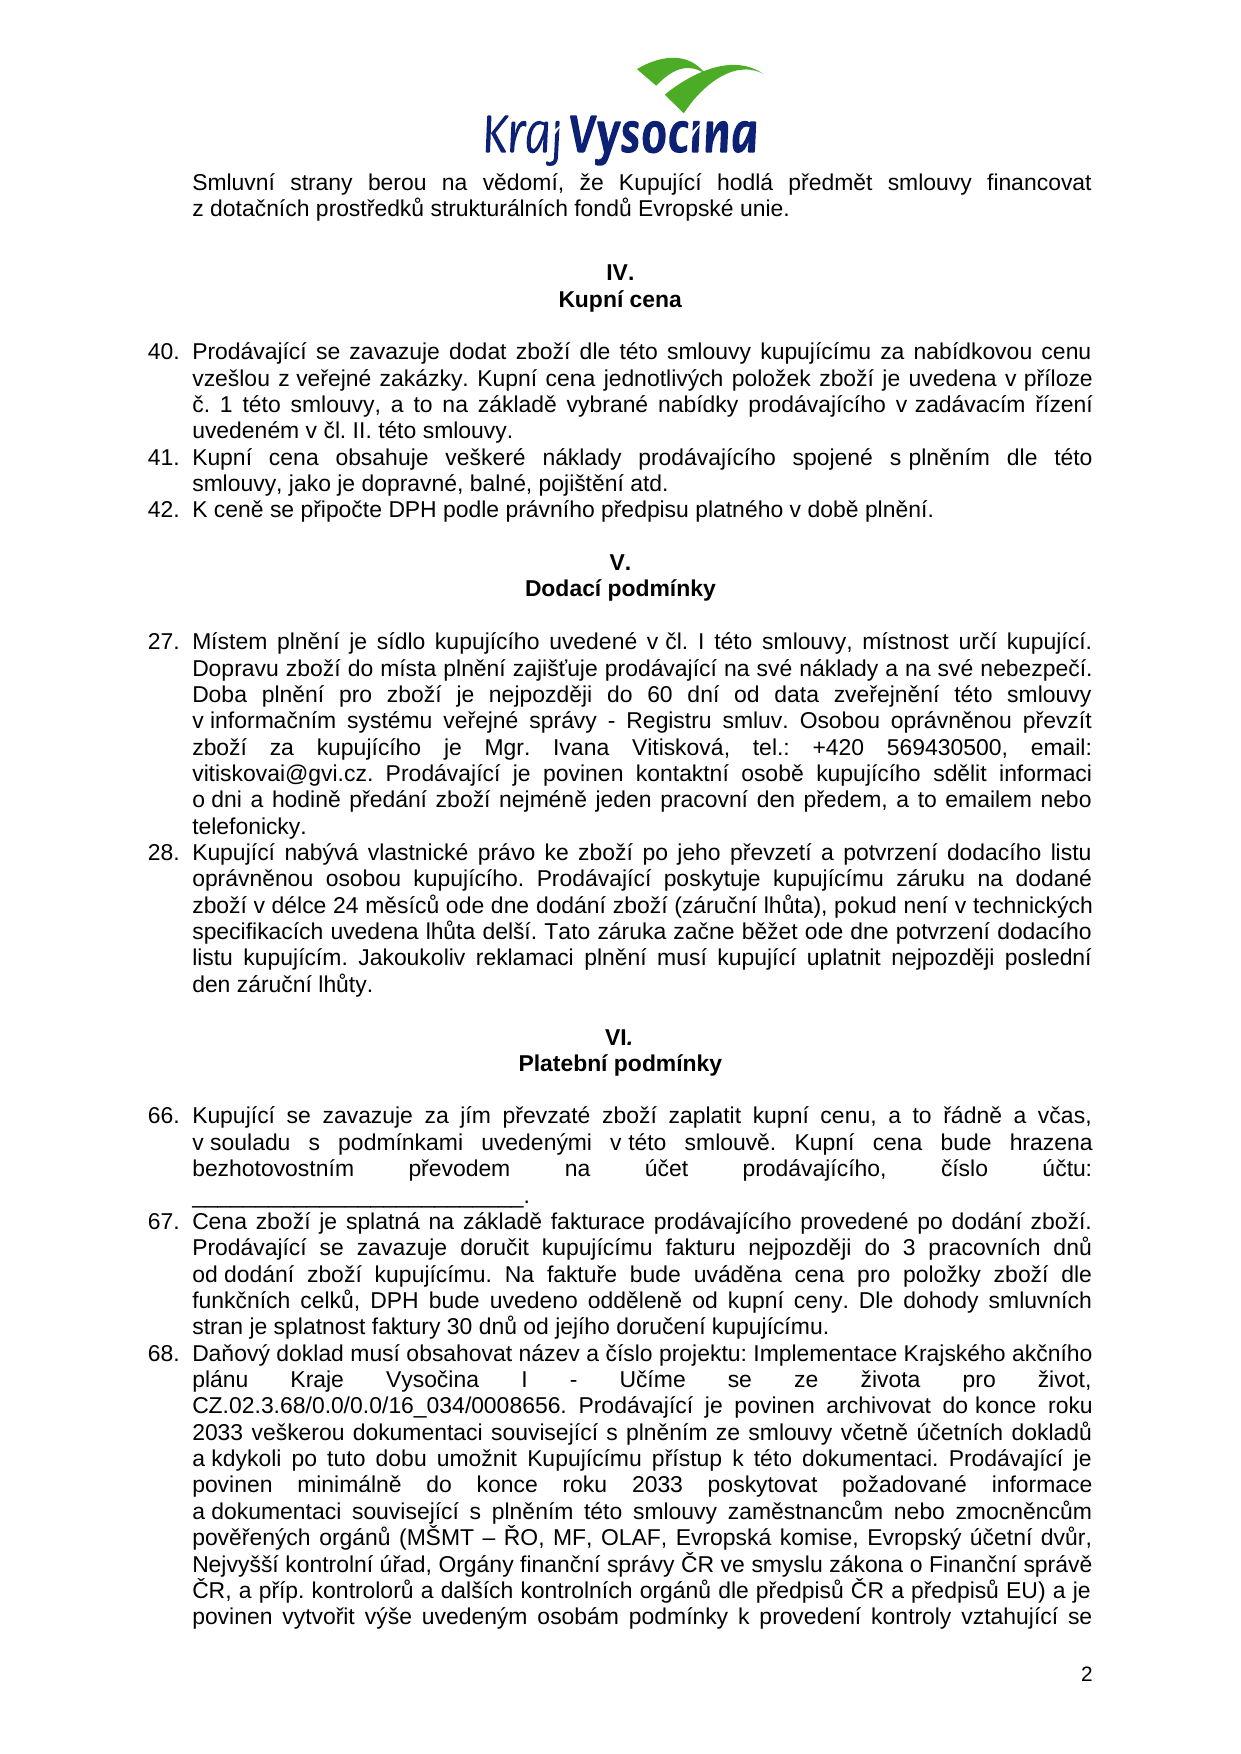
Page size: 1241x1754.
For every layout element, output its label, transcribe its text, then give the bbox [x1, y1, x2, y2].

text Kupní cena [148, 286, 1092, 312]
list Místem plnění je sídlo kupujícího uvedené v čl. I této smlouvy, místnost určí kupující. Dopravu zboží do místa plnění zajišťuje prodávající na své náklady a na své nebezpečí. Doba plnění pro zboží je nejpozději do 60 dní od data zveřejnění této smlouvy v informačním systému veřejné správy - Registru smluv. Osobou oprávněnou převzít zboží za kupujícího je Mgr. Ivana Vitisková, tel.: +420 569430500, email: vitiskovai@gvi.cz. Prodávající je povinen kontaktní osobě kupujícího sdělit informaci o dni a hodině předání zboží nejméně jeden pracovní den předem, a to emailem nebo telefonicky. [148, 628, 1092, 839]
list Kupující se zavazuje za jím převzaté zboží zaplatit kupní cenu, a to řádně a včas, v souladu s podmínkami uvedenými v této smlouvě. Kupní cena bude hrazena bezhotovostním převodem na účet prodávajícího, číslo účtu: __________________________. [148, 1102, 1092, 1208]
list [148, 1340, 1092, 1629]
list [148, 168, 1092, 221]
list Kupující nabývá vlastnické právo ke zboží po jeho převzetí a potvrzení dodacího listu oprávněnou osobou kupujícího. Prodávající poskytuje kupujícímu záruku na dodané zboží v délce 24 měsíců ode dne dodání zboží (záruční lhůta), pokud není v technických specifikacích uvedena lhůta delší. Tato záruka začne běžet ode dne potvrzení dodacího listu kupujícím. Jakoukoliv reklamaci plnění musí kupující uplatnit nejpozději poslední den záruční lhůty. [148, 839, 1092, 997]
text V. [148, 549, 1092, 575]
text Dodací podmínky [148, 575, 1092, 602]
text VI. [148, 1023, 1092, 1050]
text IV. [148, 259, 1092, 286]
list K ceně se připočte DPH podle právního předpisu platného v době plnění. [148, 496, 1092, 523]
list Kupní cena obsahuje veškeré náklady prodávajícího spojené s plněním dle této smlouvy, jako je dopravné, balné, pojištění atd. [148, 444, 1092, 496]
list Cena zboží je splatná na základě fakturace prodávajícího provedené po dodání zboží. Prodávající se zavazuje doručit kupujícímu fakturu nejpozději do 3 pracovních dnů od dodání zboží kupujícímu. Na faktuře bude uváděna cena pro položky zboží dle funkčních celků, DPH bude uvedeno odděleně od kupní ceny. Dle dohody smluvních stran je splatnost faktury 30 dnů od jejího doručení kupujícímu. [148, 1208, 1092, 1340]
text Platební podmínky [148, 1050, 1092, 1076]
list Prodávající se zavazuje dodat zboží dle této smlouvy kupujícímu za nabídkovou cenu vzešlou z veřejné zakázky. Kupní cena jednotlivých položek zboží je uvedena v příloze č. 1 této smlouvy, a to na základě vybrané nabídky prodávajícího v zadávacím řízení uvedeném v čl. II. této smlouvy. [148, 338, 1092, 444]
